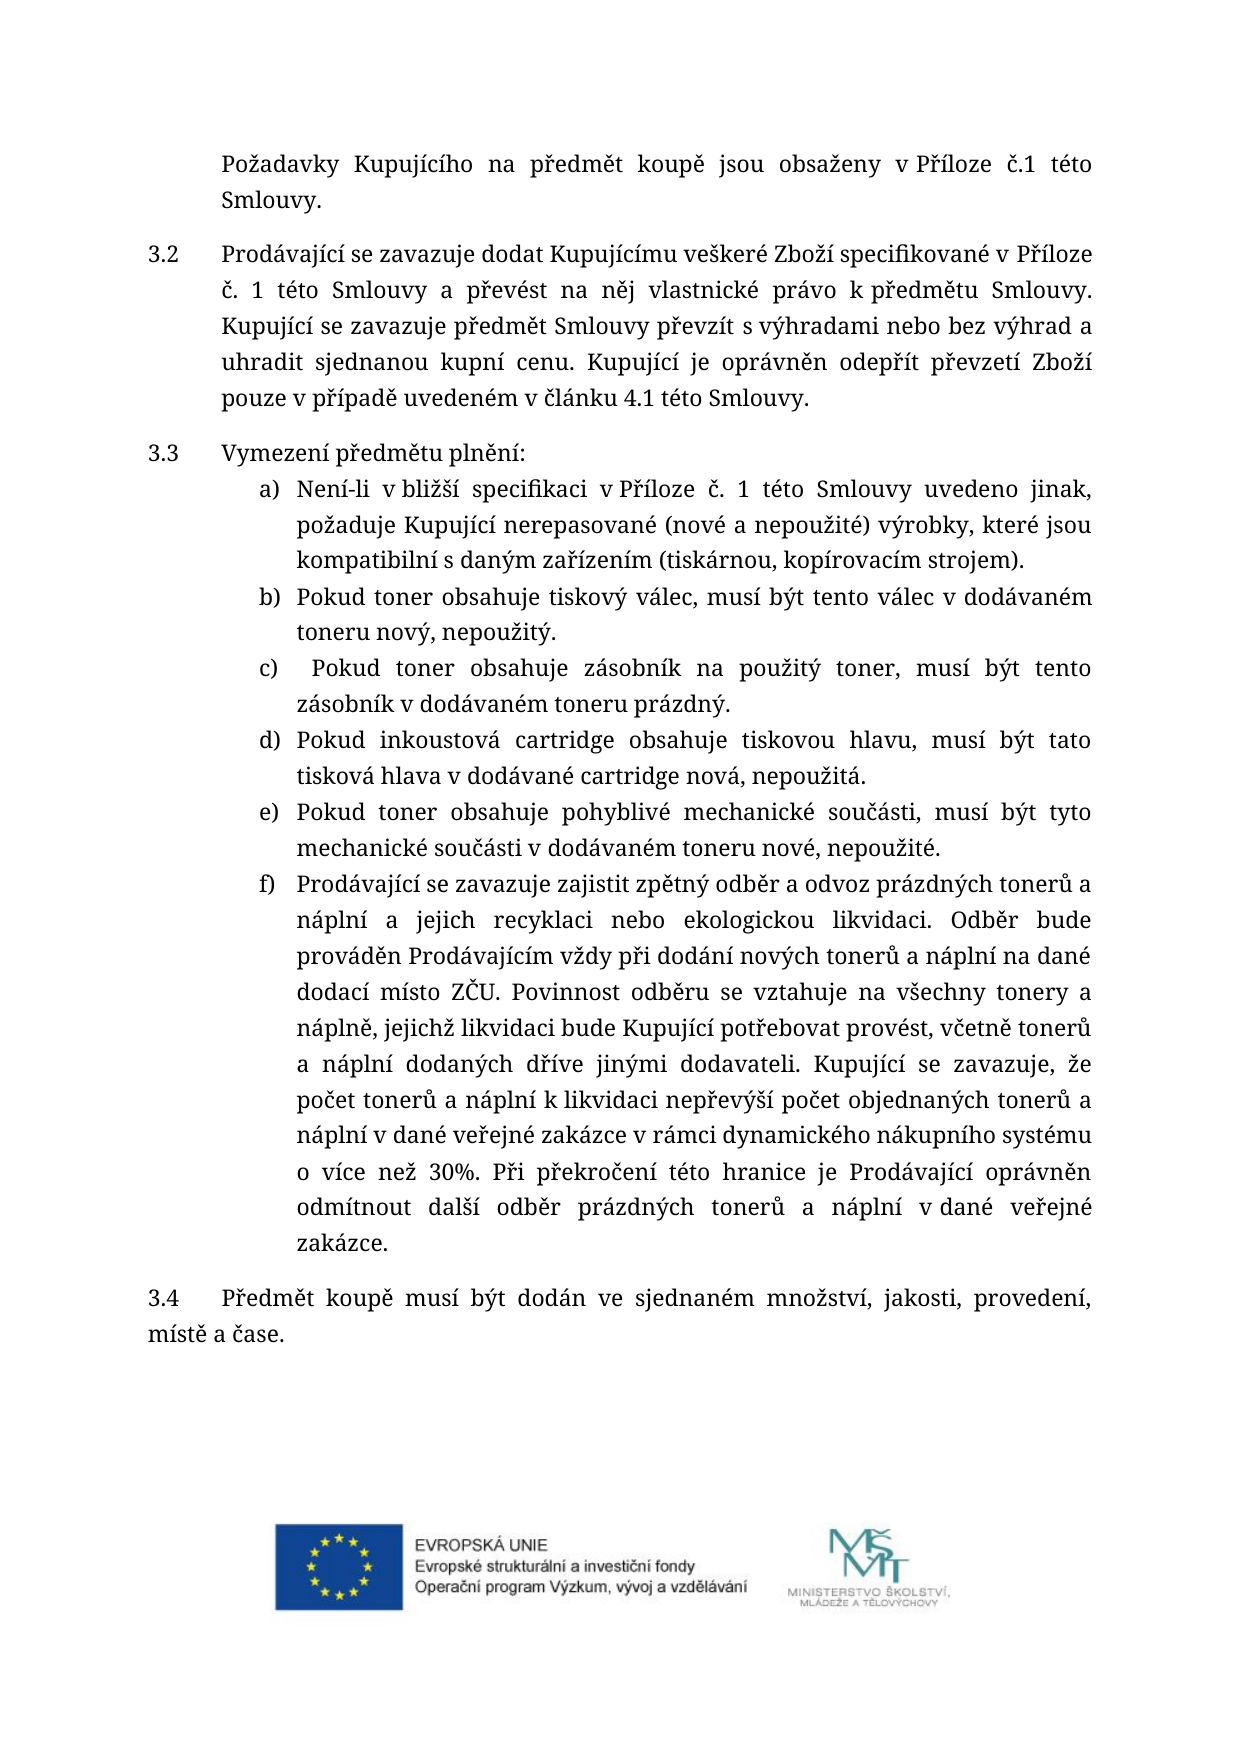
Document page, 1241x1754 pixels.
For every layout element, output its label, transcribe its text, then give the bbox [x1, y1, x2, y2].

text 3.4 Předmět koupě musí být dodán ve sjednaném množství, jakosti, provedení, místě a čase. [148, 1282, 1093, 1349]
text 3.3 Vymezení předmětu plnění: [148, 437, 1093, 468]
list Pokud toner obsahuje pohyblivé mechanické součásti, musí být tyto mechanické součásti v dodávaném toneru nové, nepoužité. [259, 796, 1093, 863]
list Není-li v bližší specifikaci v Příloze č. 1 této Smlouvy uvedeno jinak, požaduje Kupující nerepasované (nové a nepoužité) výrobky, které jsou kompatibilní s daným zařízením (tiskárnou, kopírovacím strojem). [259, 473, 1093, 576]
text 3.2 Prodávající se zavazuje dodat Kupujícímu veškeré Zboží specifikované v Příloze č. 1 této Smlouvy a převést na něj vlastnické právo k předmětu Smlouvy. Kupující se zavazuje předmět Smlouvy převzít s výhradami nebo bez výhrad a uhradit sjednanou kupní cenu. Kupující je oprávněn odepřít převzetí Zboží pouze v případě uvedeném v článku 4.1 této Smlouvy. [148, 238, 1093, 413]
list Prodávající se zavazuje zajistit zpětný odběr a odvoz prázdných tonerů a náplní a jejich recyklaci nebo ekologickou likvidaci. Odběr bude prováděn Prodávajícím vždy při dodání nových tonerů a náplní na dané dodací místo ZČU. Povinnost odběru se vztahuje na všechny tonery a náplně, jejichž likvidaci bude Kupující potřebovat provést, včetně tonerů a náplní dodaných dříve jinými dodavateli. Kupující se zavazuje, že počet tonerů a náplní k likvidaci nepřevýší počet objednaných tonerů a náplní v dané veřejné zakázce v rámci dynamického nákupního systému o více než 30%. Při překročení této hranice je Prodávající oprávněn odmítnout další odběr prázdných tonerů a náplní v dané veřejné zakázce. [259, 868, 1093, 1258]
picture [230, 1486, 986, 1653]
list Pokud inkoustová cartridge obsahuje tiskovou hlavu, musí být tato tisková hlava v dodávané cartridge nová, nepoužitá. [259, 724, 1093, 791]
list Pokud toner obsahuje tiskový válec, musí být tento válec v dodávaném toneru nový, nepoužitý. [259, 580, 1093, 648]
list Pokud toner obsahuje zásobník na použitý toner, musí být tento zásobník v dodávaném toneru prázdný. [259, 652, 1093, 719]
